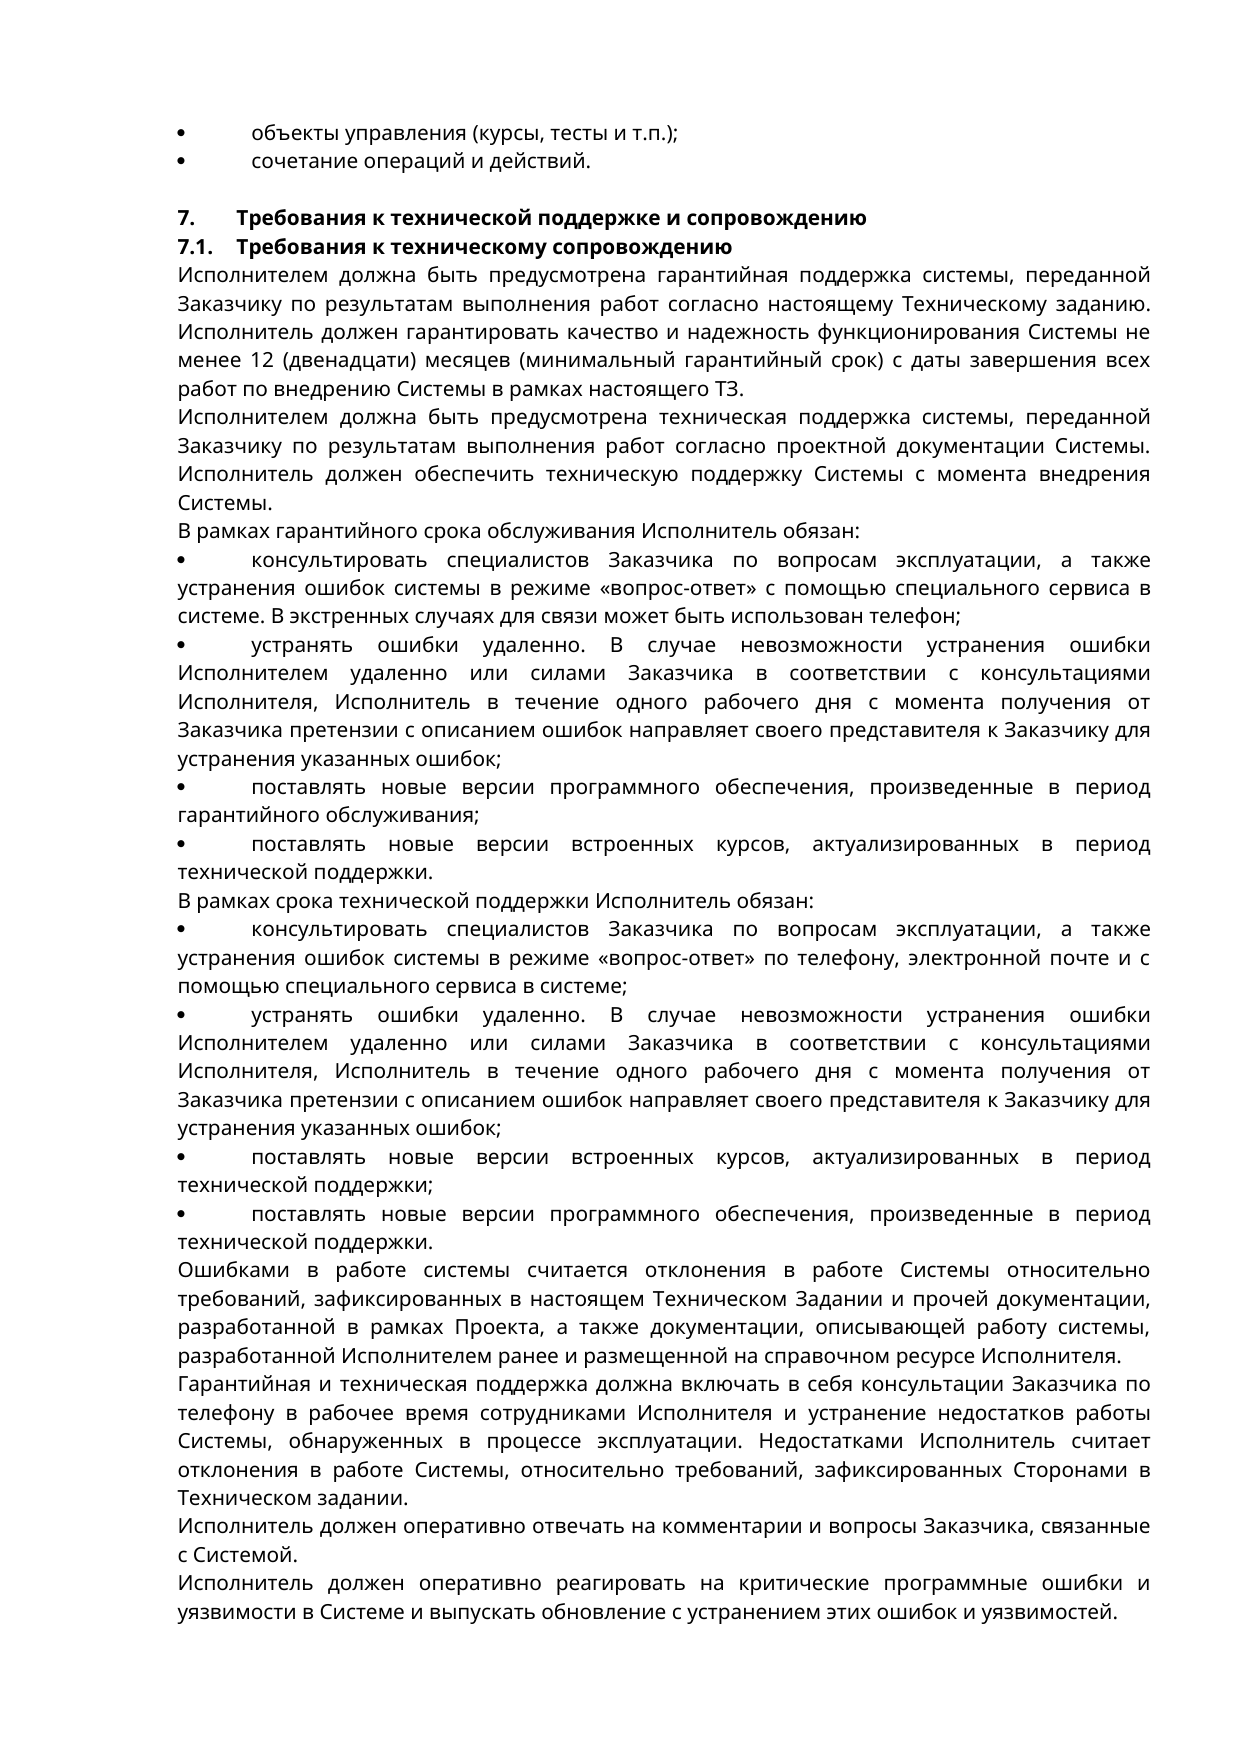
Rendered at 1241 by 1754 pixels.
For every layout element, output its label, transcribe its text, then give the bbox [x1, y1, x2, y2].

text В рамках срока технической поддержки Исполнитель обязан: [177, 886, 1152, 914]
list Требования к технической поддержке и сопровождению [177, 203, 1152, 232]
list сочетание операций и действий. [177, 147, 1152, 175]
list поставлять новые версии программного обеспечения, произведенные в период гарантийного обслуживания; [177, 772, 1152, 829]
text Исполнителем должна быть предусмотрена техническая поддержка системы, переданной Заказчику по результатам выполнения работ согласно проектной документации Системы. Исполнитель должен обеспечить техническую поддержку Системы с момента внедрения Системы. [177, 402, 1152, 516]
list консультировать специалистов Заказчика по вопросам эксплуатации, а также устранения ошибок системы в режиме «вопрос-ответ» по телефону, электронной почте и с помощью специального сервиса в системе; [177, 914, 1152, 1000]
subtitle Требования к техническому сопровождению [177, 232, 1152, 260]
text В рамках гарантийного срока обслуживания Исполнитель обязан: [177, 516, 1152, 545]
text Исполнитель должен оперативно отвечать на комментарии и вопросы Заказчика, связанные с Системой. [177, 1512, 1152, 1568]
text Ошибками в работе системы считается отклонения в работе Системы относительно требований, зафиксированных в настоящем Техническом Задании и прочей документации, разработанной в рамках Проекта, а также документации, описывающей работу системы, разработанной Исполнителем ранее и размещенной на справочном ресурсе Исполнителя. [177, 1256, 1152, 1369]
text Исполнителем должна быть предусмотрена гарантийная поддержка системы, переданной Заказчику по результатам выполнения работ согласно настоящему Техническому заданию. Исполнитель должен гарантировать качество и надежность функционирования Системы не менее 12 (двенадцати) месяцев (минимальный гарантийный срок) с даты завершения всех работ по внедрению Системы в рамках настоящего ТЗ. [177, 260, 1152, 402]
list поставлять новые версии встроенных курсов, актуализированных в период технической поддержки; [177, 1142, 1152, 1199]
list поставлять новые версии программного обеспечения, произведенные в период технической поддержки. [177, 1199, 1152, 1256]
text Исполнитель должен оперативно реагировать на критические программные ошибки и уязвимости в Системе и выпускать обновление с устранением этих ошибок и уязвимостей. [177, 1568, 1152, 1625]
text Гарантийная и техническая поддержка должна включать в себя консультации Заказчика по телефону в рабочее время сотрудниками Исполнителя и устранение недостатков работы Системы, обнаруженных в процессе эксплуатации. Недостатками Исполнитель считает отклонения в работе Системы, относительно требований, зафиксированных Сторонами в Техническом задании. [177, 1369, 1152, 1512]
list поставлять новые версии встроенных курсов, актуализированных в период технической поддержки. [177, 829, 1152, 886]
list устранять ошибки удаленно. В случае невозможности устранения ошибки Исполнителем удаленно или силами Заказчика в соответствии с консультациями Исполнителя, Исполнитель в течение одного рабочего дня с момента получения от Заказчика претензии с описанием ошибок направляет своего представителя к Заказчику для устранения указанных ошибок; [177, 630, 1152, 772]
list объекты управления (курсы, тесты и т.п.); [177, 118, 1152, 147]
list устранять ошибки удаленно. В случае невозможности устранения ошибки Исполнителем удаленно или силами Заказчика в соответствии с консультациями Исполнителя, Исполнитель в течение одного рабочего дня с момента получения от Заказчика претензии с описанием ошибок направляет своего представителя к Заказчику для устранения указанных ошибок; [177, 1000, 1152, 1142]
list консультировать специалистов Заказчика по вопросам эксплуатации, а также устранения ошибок системы в режиме «вопрос-ответ» с помощью специального сервиса в системе. В экстренных случаях для связи может быть использован телефон; [177, 545, 1152, 630]
